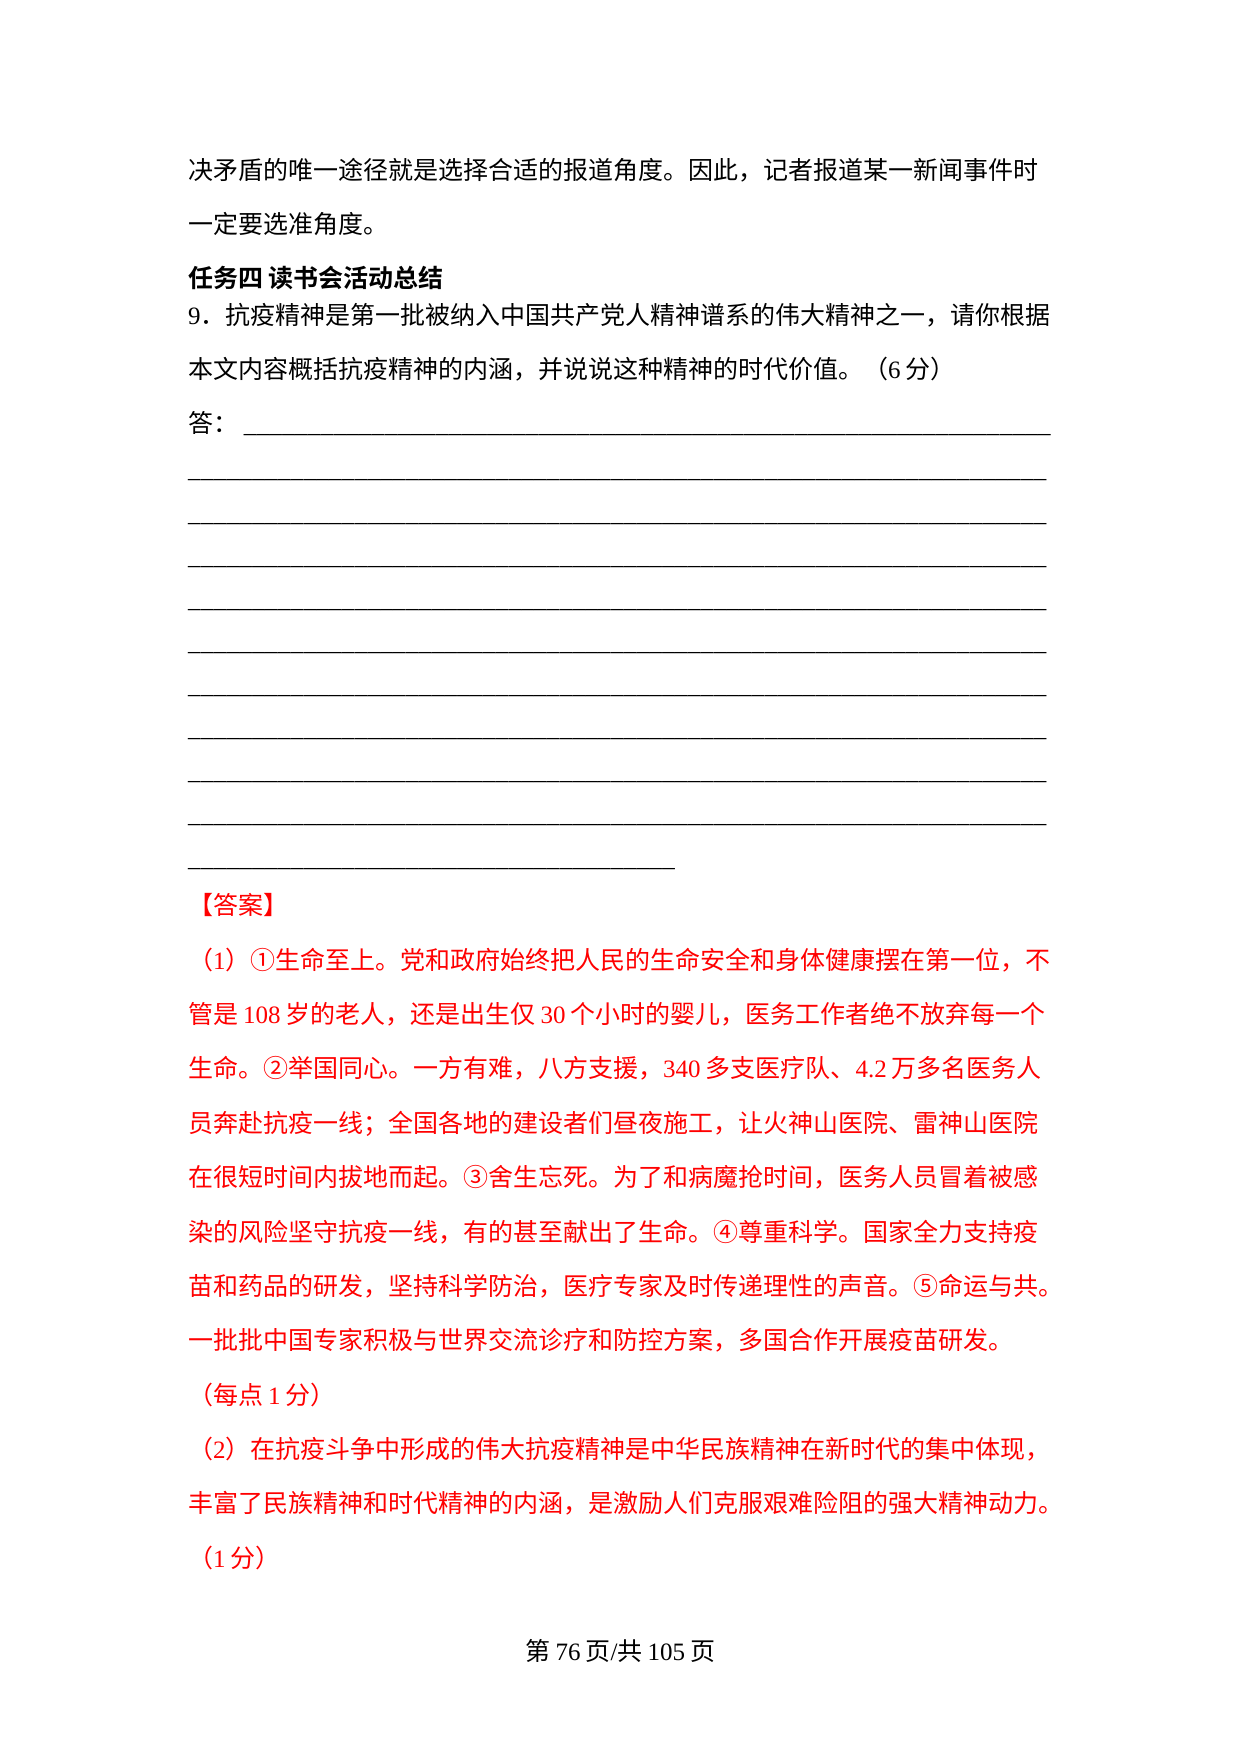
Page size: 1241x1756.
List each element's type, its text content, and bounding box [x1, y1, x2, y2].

text （1）①生命至上。党和政府始终把人民的生命安全和身体健康摆在第一位，不管是108岁的老人，还是出生仅30个小时的婴儿，医务工作者绝不放弃每一个生命。②举国同心。一方有难，八方支援，340多支医疗队、4.2万多名医务人员奔赴抗疫一线；全国各地的建设者们昼夜施工，让火神山医院、雷神山医院在很短时间内拔地而起。③舍生忘死。为了和病魔抢时间，医务人员冒着被感染的风险坚守抗疫一线，有的甚至献出了生命。④尊重科学。国家全力支持疫苗和药品的研发，坚持科学防治，医疗专家及时传递理性的声音。⑤命运与共。一批批中国专家积极与世界交流诊疗和防控方案，多国合作开展疫苗研发。（每点1分） [188, 940, 1052, 1411]
text 答： _ _ _ _ _ _ _ _ _ _ _ _ _ _ _ _ _ _ _ _ _ _ _ _ _ _ _ _ _ _ _ _ _ _ _ _ _ _ _ _ _ _ _ _ _ _ _ _ _ _ _ _ _ _ _ _ _ _ _ _ _ _ _ _ _ _ _ _ _ _ _ _ _ _ _ _ _ _ _ _ _ _ _ _ _ _ _ _ _ _ _ _ _ _ _ _ _ _ _ _ _ _ _ _ _ _ _ _ _ _ _ _ _ _ _ _ _ _ _ _ _ _ _ _ _ _ _ _ _ _ _ _ _ _ _ _ _ _ _ _ _ _ _ _ _ _ _ _ _ _ _ _ _ _ _ _ _ _ _ _ _ _ _ _ _ _ _ _ _ _ _ _ _ _ _ _ _ _ _ _ _ _ _ _ _ _ _ _ _ _ _ _ _ _ _ _ _ _ _ _ _ _ _ _ _ _ _ _ _ _ _ _ _ _ _ _ _ _ _ _ _ _ _ _ _ _ _ _ _ _ _ _ _ _ _ _ _ _ _ _ _ _ _ _ _ _ _ _ _ _ _ _ _ _ _ _ _ _ _ _ _ _ _ _ _ _ _ _ _ _ _ _ _ _ _ _ _ _ _ _ _ _ _ _ _ _ _ _ _ _ _ _ _ _ _ _ _ _ _ _ _ _ _ _ _ _ _ _ _ _ _ _ _ _ _ _ _ _ _ _ _ _ _ _ _ _ _ _ _ _ _ _ _ _ _ _ _ _ _ _ _ _ _ _ _ _ _ _ _ _ _ _ _ _ _ _ _ _ _ _ _ _ _ _ _ _ _ _ _ _ _ _ _ _ _ _ _ _ _ _ _ _ _ _ _ _ _ _ _ _ _ _ _ _ _ _ _ _ _ _ _ _ _ _ _ _ _ _ _ _ _ _ _ _ _ _ _ _ _ _ _ _ _ _ _ _ _ _ _ _ _ _ _ _ _ _ _ _ _ _ _ _ _ _ _ _ _ _ _ _ _ _ _ _ _ _ _ _ _ _ _ _ _ _ _ _ _ _ _ _ _ _ _ _ _ _ _ _ _ _ _ _ _ _ _ _ _ _ _ _ _ _ _ _ _ _ _ _ _ _ _ _ _ _ _ _ _ _ _ _ _ _ _ _ _ _ _ _ _ _ _ _ _ _ _ _ _ _ _ _ _ _ _ _ _ _ _ _ _ _ _ _ _ _ _ _ _ _ _ _ _ _ _ _ _ _ _ _ _ _ _ _ _ _ _ _ _ _ _ _ _ _ _ _ _ _ _ _ _ _ _ _ _ _ _ _ _ _ _ _ _ _ _ _ _ _ _ _ _ _ _ _ _ _ _ _ _ _ _ _ _ _ _ _ _ _ _ _ _ _ _ _ _ _ _ _ _ _ _ _ _ _ _ _ _ _ _ _ _ _ _ _ _ _ _ _ _ _ _ _ _ _ _ _ _ _ _ _ _ _ _ _ _ _ _ _ _ _ _ _ _ _ _ _ _ _ _ _ _ _ _ _ _ _ _ _ _ _ _ _ _ _ _ _ _ _ _ _ _ _ _ _ _ _ [188, 404, 1052, 871]
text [188, 150, 1052, 241]
text 【答案】 [188, 886, 1052, 922]
text （2）在抗疫斗争中形成的伟大抗疫精神是中华民族精神在新时代的集中体现，丰富了民族精神和时代精神的内涵，是激励人们克服艰难险阻的强大精神动力。（1分） [188, 1429, 1052, 1574]
subtitle 任务四 读书会活动总结 [188, 259, 1052, 295]
text 9．抗疫精神是第一批被纳入中国共产党人精神谱系的伟大精神之一，请你根据本文内容概括抗疫精神的内涵，并说说这种精神的时代价值。（6分） [188, 295, 1052, 386]
